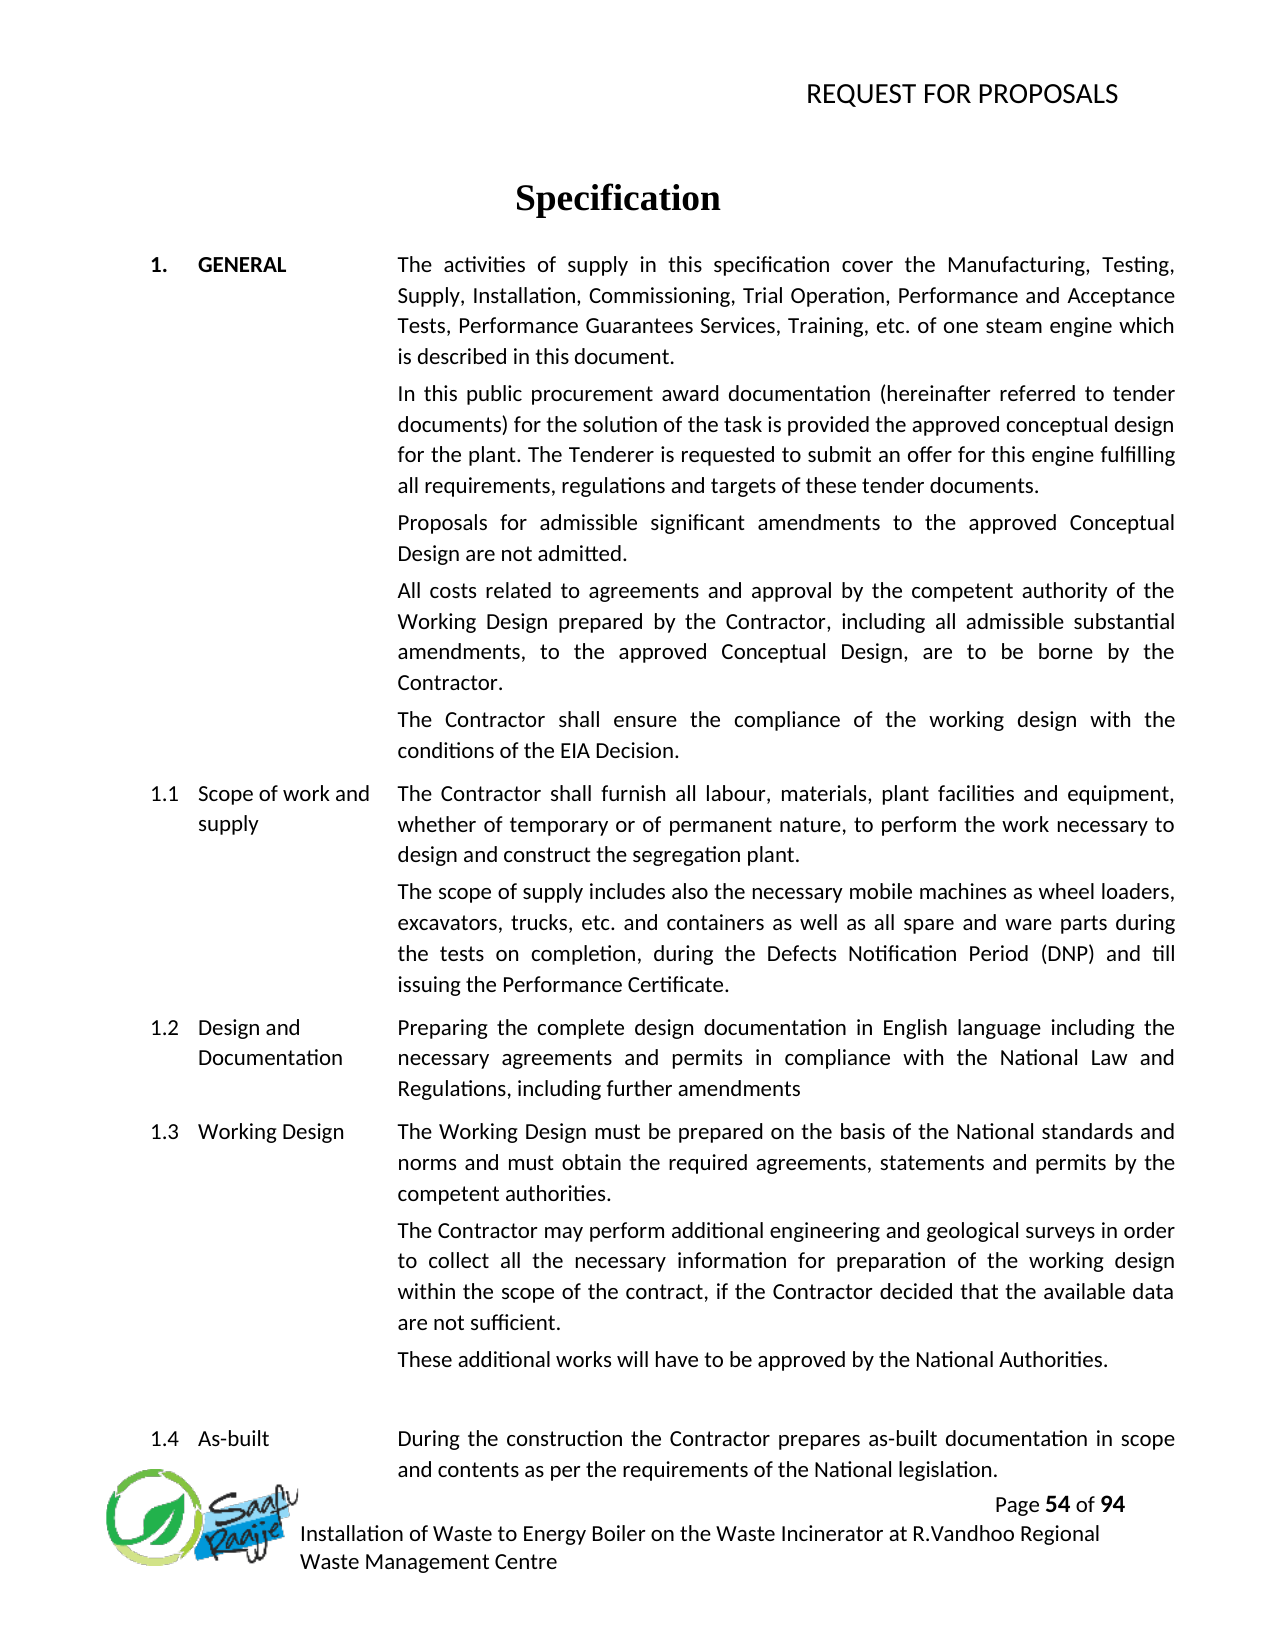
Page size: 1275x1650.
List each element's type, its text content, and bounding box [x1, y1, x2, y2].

picture [106, 1469, 299, 1566]
table_header Specification [139, 150, 1097, 244]
table_header The activities of supply in this specification cover the Manufacturing, Testing, Supply, Installation, Commissioning, Trial Operation, Performance and Acceptance Tests, Performance Guarantees Services, Training, etc. of one steam engine which is described in this document. In this public procurement award documentation (hereinafter referred to tender documents) for the solution of the task is provided the approved conceptual design for the plant. The Tenderer is requested to submit an offer for this engine fulfilling all requirements, regulations and targets of these tender documents. Proposals for admissible significant amendments to the approved Conceptual Design are not admitted. All costs related to agreements and approval by the competent authority of the Working Design prepared by the Contractor, including all admissible substantial amendments, to the approved Conceptual Design, are to be borne by the Contractor. The Contractor shall ensure the compliance of the working design with the conditions of the EIA Decision. [386, 244, 1188, 773]
table_cell The Working Design must be prepared on the basis of the National standards and norms and must obtain the required agreements, statements and permits by the competent authorities. The Contractor may perform additional engineering and geological surveys in order to collect all the necessary information for preparation of the working design within the scope of the contract, if the Contractor decided that the available data are not sufficient. These additional works will have to be approved by the National Authorities. [386, 1111, 1188, 1418]
table_header GENERAL [139, 244, 386, 773]
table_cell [139, 1418, 386, 1483]
table_cell The Contractor shall furnish all labour, materials, plant facilities and equipment, whether of temporary or of permanent nature, to perform the work necessary to design and construct the segregation plant. The scope of supply includes also the necessary mobile machines as wheel loaders, excavators, trucks, etc. and containers as well as all spare and ware parts during the tests on completion, during the Defects Notification Period (DNP) and till issuing the Performance Certificate. [386, 773, 1188, 1007]
table_cell Design and Documentation [139, 1007, 386, 1111]
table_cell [386, 1418, 1188, 1483]
table_cell Working Design [139, 1111, 386, 1418]
table_cell Preparing the complete design documentation in English language including the necessary agreements and permits in compliance with the National Law and Regulations, including further amendments [386, 1007, 1188, 1111]
table_cell Scope of work and supply [139, 773, 386, 1007]
